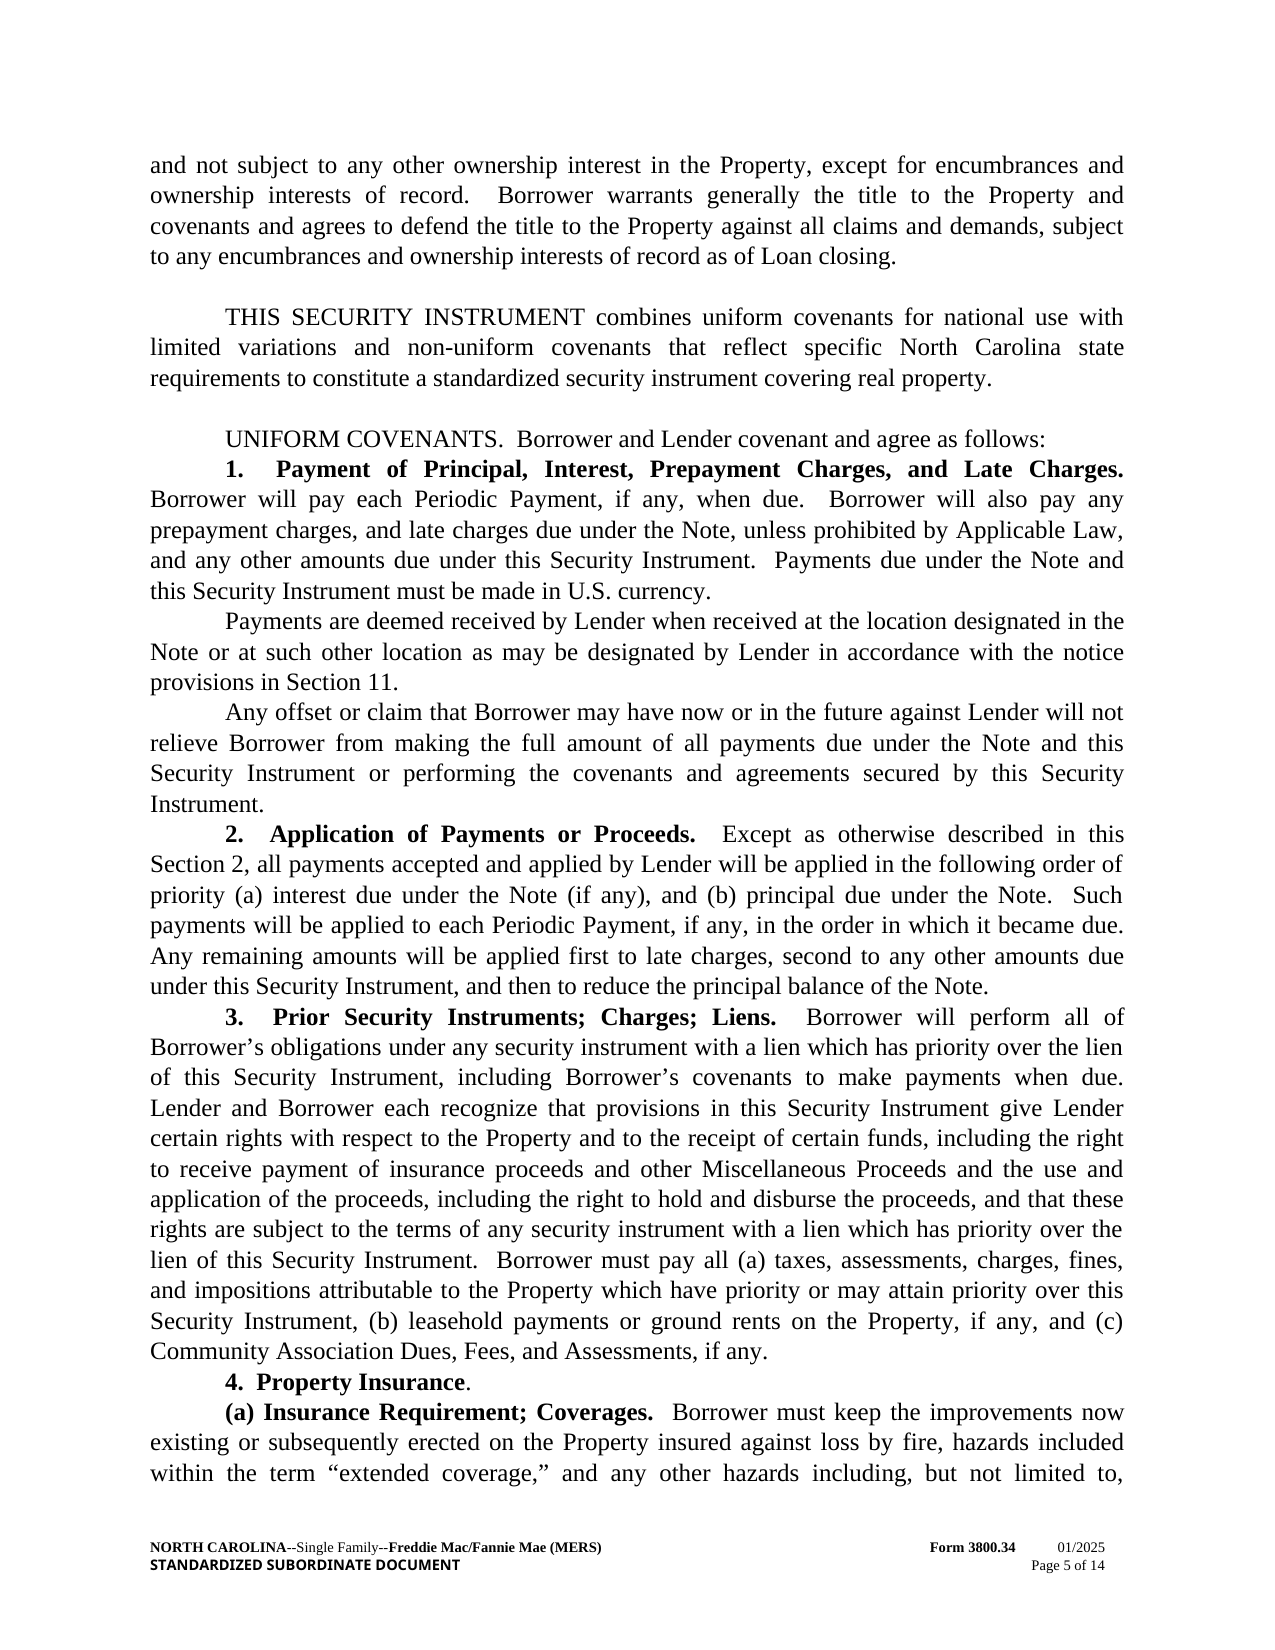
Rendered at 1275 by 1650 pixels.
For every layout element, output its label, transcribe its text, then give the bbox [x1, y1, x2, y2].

text 3. Prior Security Instruments; Charges; Liens. Borrower will perform all of Borrower’s obligations under any security instrument with a lien which has priority over the lien of this Security Instrument, including Borrower’s covenants to make payments when due. Lender and Borrower each recognize that provisions in this Security Instrument give Lender certain rights with respect to the Property and to the receipt of certain funds, including the right to receive payment of insurance proceeds and other Miscellaneous Proceeds and the use and application of the proceeds, including the right to hold and disburse the proceeds, and that these rights are subject to the terms of any security instrument with a lien which has priority over the lien of this Security Instrument. Borrower must pay all (a) taxes, assessments, charges, fines, and impositions attributable to the Property which have priority or may attain priority over this Security Instrument, (b) leasehold payments or ground rents on the Property, if any, and (c) Community Association Dues, Fees, and Assessments, if any. [150, 1002, 1125, 1365]
text THIS SECURITY INSTRUMENT combines uniform covenants for national use with limited variations and non-uniform covenants that reflect specific North Carolina state requirements to constitute a standardized security instrument covering real property. [150, 302, 1125, 392]
text 1. Payment of Principal, Interest, Prepayment Charges, and Late Charges. Borrower will pay each Periodic Payment, if any, when due. Borrower will also pay any prepayment charges, and late charges due under the Note, unless prohibited by Applicable Law, and any other amounts due under this Security Instrument. Payments due under the Note and this Security Instrument must be made in U.S. currency. [150, 454, 1125, 604]
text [150, 1397, 1125, 1487]
text Any offset or claim that Borrower may have now or in the future against Lender will not relieve Borrower from making the full amount of all payments due under the Note and this Security Instrument or performing the covenants and agreements secured by this Security Instrument. [150, 697, 1125, 817]
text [150, 150, 1125, 270]
text 4. Property Insurance. [150, 1367, 1125, 1395]
text 2. Application of Payments or Proceeds. Except as otherwise described in this Section 2, all payments accepted and applied by Lender will be applied in the following order of priority (a) interest due under the Note (if any), and (b) principal due under the Note. Such payments will be applied to each Periodic Payment, if any, in the order in which it became due. Any remaining amounts will be applied first to late charges, second to any other amounts due under this Security Instrument, and then to reduce the principal balance of the Note. [150, 819, 1125, 1000]
text UNIFORM COVENANTS. Borrower and Lender covenant and agree as follows: [150, 424, 1125, 452]
text Payments are deemed received by Lender when received at the location designated in the Note or at such other location as may be designated by Lender in accordance with the notice provisions in Section 11. [150, 606, 1125, 696]
